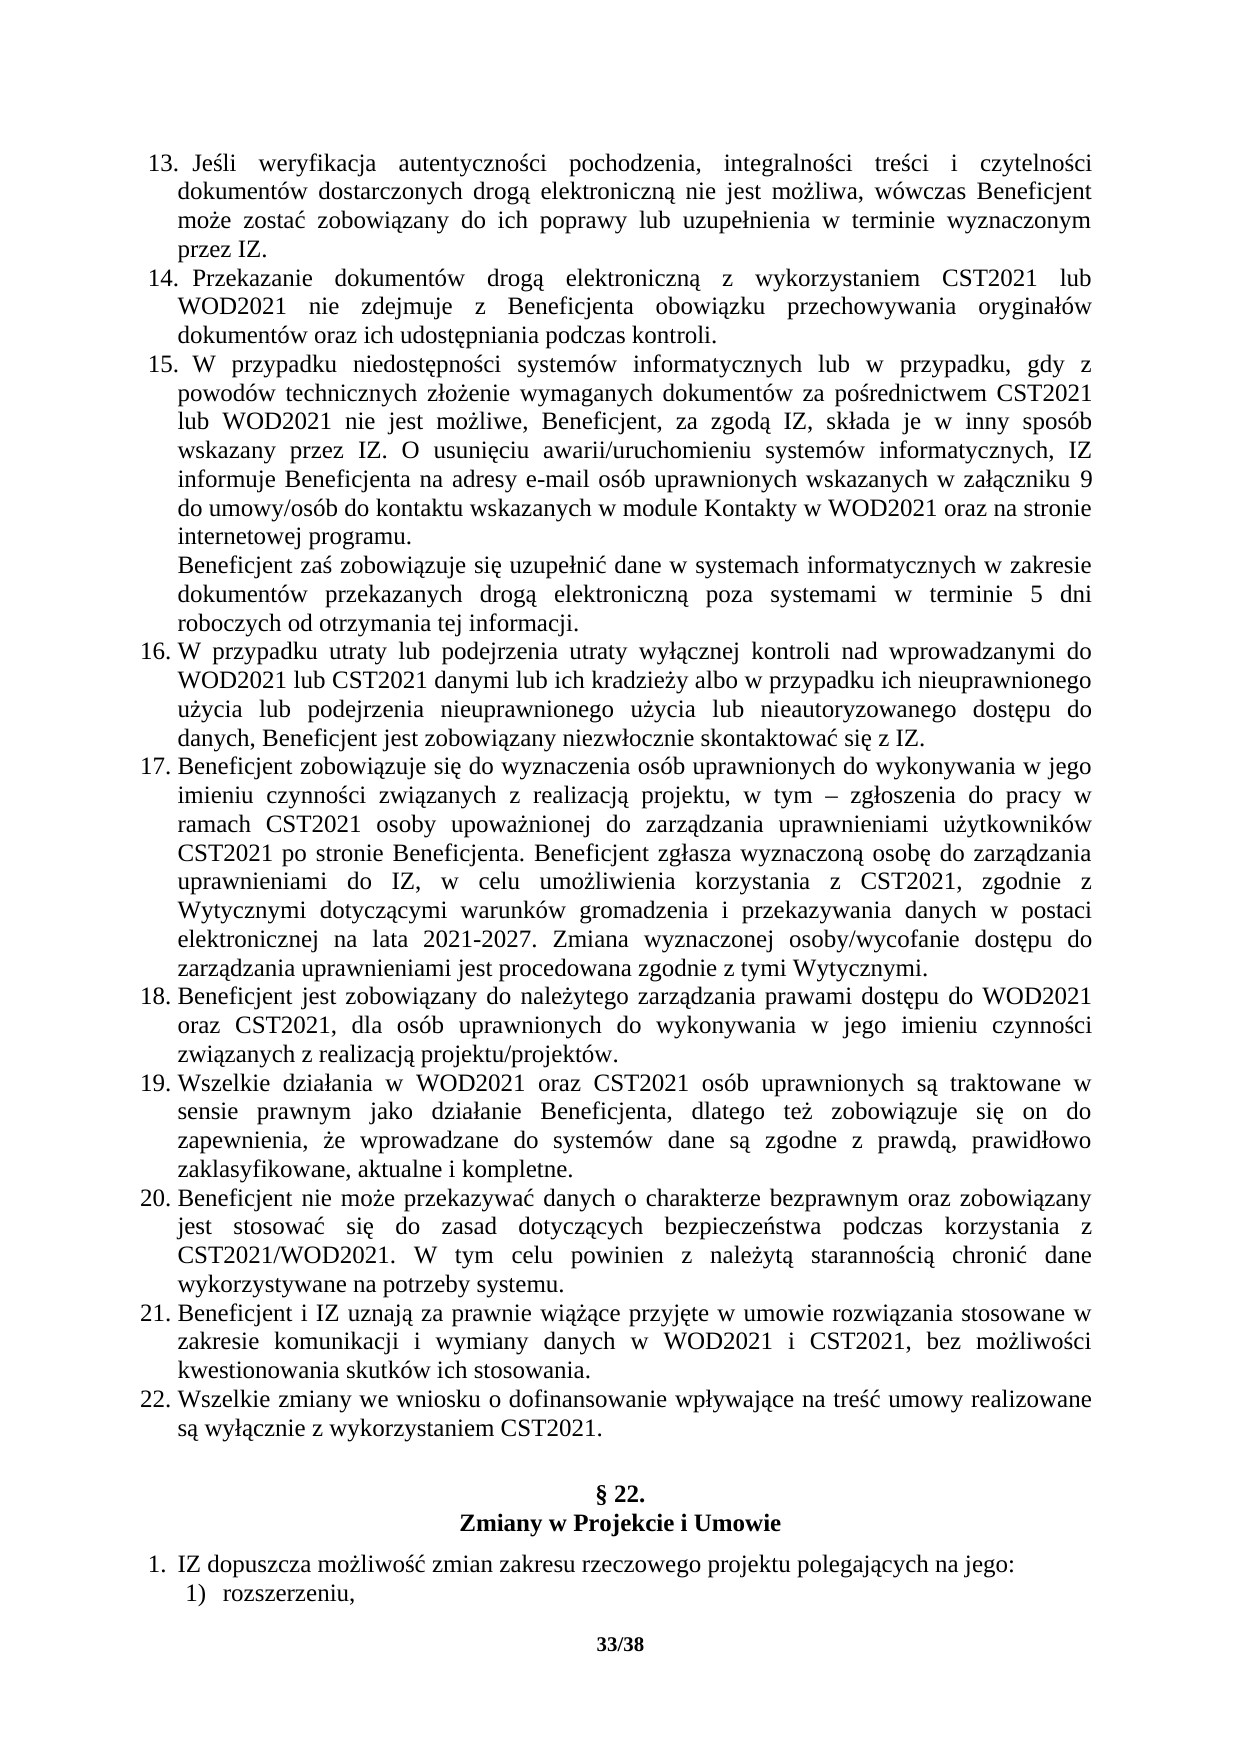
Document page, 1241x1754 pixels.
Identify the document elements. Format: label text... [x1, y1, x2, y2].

list Wszelkie działania w WOD2021 oraz CST2021 osób uprawnionych są traktowane w sensie prawnym jako działanie Beneficjenta, dlatego też zobowiązuje się on do zapewnienia, że wprowadzane do systemów dane są zgodne z prawdą, prawidłowo zaklasyfikowane, aktualne i kompletne. [140, 1068, 1093, 1183]
list Beneficjent zobowiązuje się do wyznaczenia osób uprawnionych do wykonywania w jego imieniu czynności związanych z realizacją projektu, w tym – zgłoszenia do pracy w ramach CST2021 osoby upoważnionej do zarządzania uprawnieniami użytkowników CST2021 po stronie Beneficjenta. Beneficjent zgłasza wyznaczoną osobę do zarządzania uprawnieniami do IZ, w celu umożliwienia korzystania z CST2021, zgodnie z Wytycznymi dotyczącymi warunków gromadzenia i przekazywania danych w postaci elektronicznej na lata 2021-2027. Zmiana wyznaczonej osoby/wycofanie dostępu do zarządzania uprawnieniami jest procedowana zgodnie z tymi Wytycznymi. [140, 751, 1093, 981]
list IZ dopuszcza możliwość zmian zakresu rzeczowego projektu polegających na jego: [148, 1549, 1093, 1578]
list W przypadku niedostępności systemów informatycznych lub w przypadku, gdy z powodów technicznych złożenie wymaganych dokumentów za pośrednictwem CST2021 lub WOD2021 nie jest możliwe, Beneficjent, za zgodą IZ, składa je w inny sposób wskazany przez IZ. O usunięciu awarii/uruchomieniu systemów informatycznych, IZ informuje Beneficjenta na adresy e-mail osób uprawnionych wskazanych w załączniku 9 do umowy/osób do kontaktu wskazanych w module Kontakty w WOD2021 oraz na stronie internetowej programu. [148, 349, 1093, 550]
list Beneficjent i IZ uznają za prawnie wiążące przyjęte w umowie rozwiązania stosowane w zakresie komunikacji i wymiany danych w WOD2021 i CST2021, bez możliwości kwestionowania skutków ich stosowania. [140, 1298, 1093, 1384]
list Beneficjent jest zobowiązany do należytego zarządzania prawami dostępu do WOD2021 oraz CST2021, dla osób uprawnionych do wykonywania w jego imieniu czynności związanych z realizacją projektu/projektów. [140, 981, 1093, 1068]
subtitle § 22. Zmiany w Projekcie i Umowie [148, 1479, 1093, 1536]
list W przypadku utraty lub podejrzenia utraty wyłącznej kontroli nad wprowadzanymi do WOD2021 lub CST2021 danymi lub ich kradzieży albo w przypadku ich nieuprawnionego użycia lub podejrzenia nieuprawnionego użycia lub nieautoryzowanego dostępu do danych, Beneficjent jest zobowiązany niezwłocznie skontaktować się z IZ. [140, 636, 1093, 751]
list Wszelkie zmiany we wniosku o dofinansowanie wpływające na treść umowy realizowane są wyłącznie z wykorzystaniem CST2021. [140, 1384, 1093, 1441]
list Przekazanie dokumentów drogą elektroniczną z wykorzystaniem CST2021 lub WOD2021 nie zdejmuje z Beneficjenta obowiązku przechowywania oryginałów dokumentów oraz ich udostępniania podczas kontroli. [148, 263, 1093, 349]
list rozszerzeniu, [185, 1578, 1093, 1606]
list Jeśli weryfikacja autentyczności pochodzenia, integralności treści i czytelności dokumentów dostarczonych drogą elektroniczną nie jest możliwa, wówczas Beneficjent może zostać zobowiązany do ich poprawy lub uzupełnienia w terminie wyznaczonym przez IZ. [148, 148, 1093, 263]
text Beneficjent zaś zobowiązuje się uzupełnić dane w systemach informatycznych w zakresie dokumentów przekazanych drogą elektroniczną poza systemami w terminie 5 dni roboczych od otrzymania tej informacji. [177, 550, 1093, 636]
list Beneficjent nie może przekazywać danych o charakterze bezprawnym oraz zobowiązany jest stosować się do zasad dotyczących bezpieczeństwa podczas korzystania z CST2021/WOD2021. W tym celu powinien z należytą starannością chronić dane wykorzystywane na potrzeby systemu. [140, 1183, 1093, 1298]
